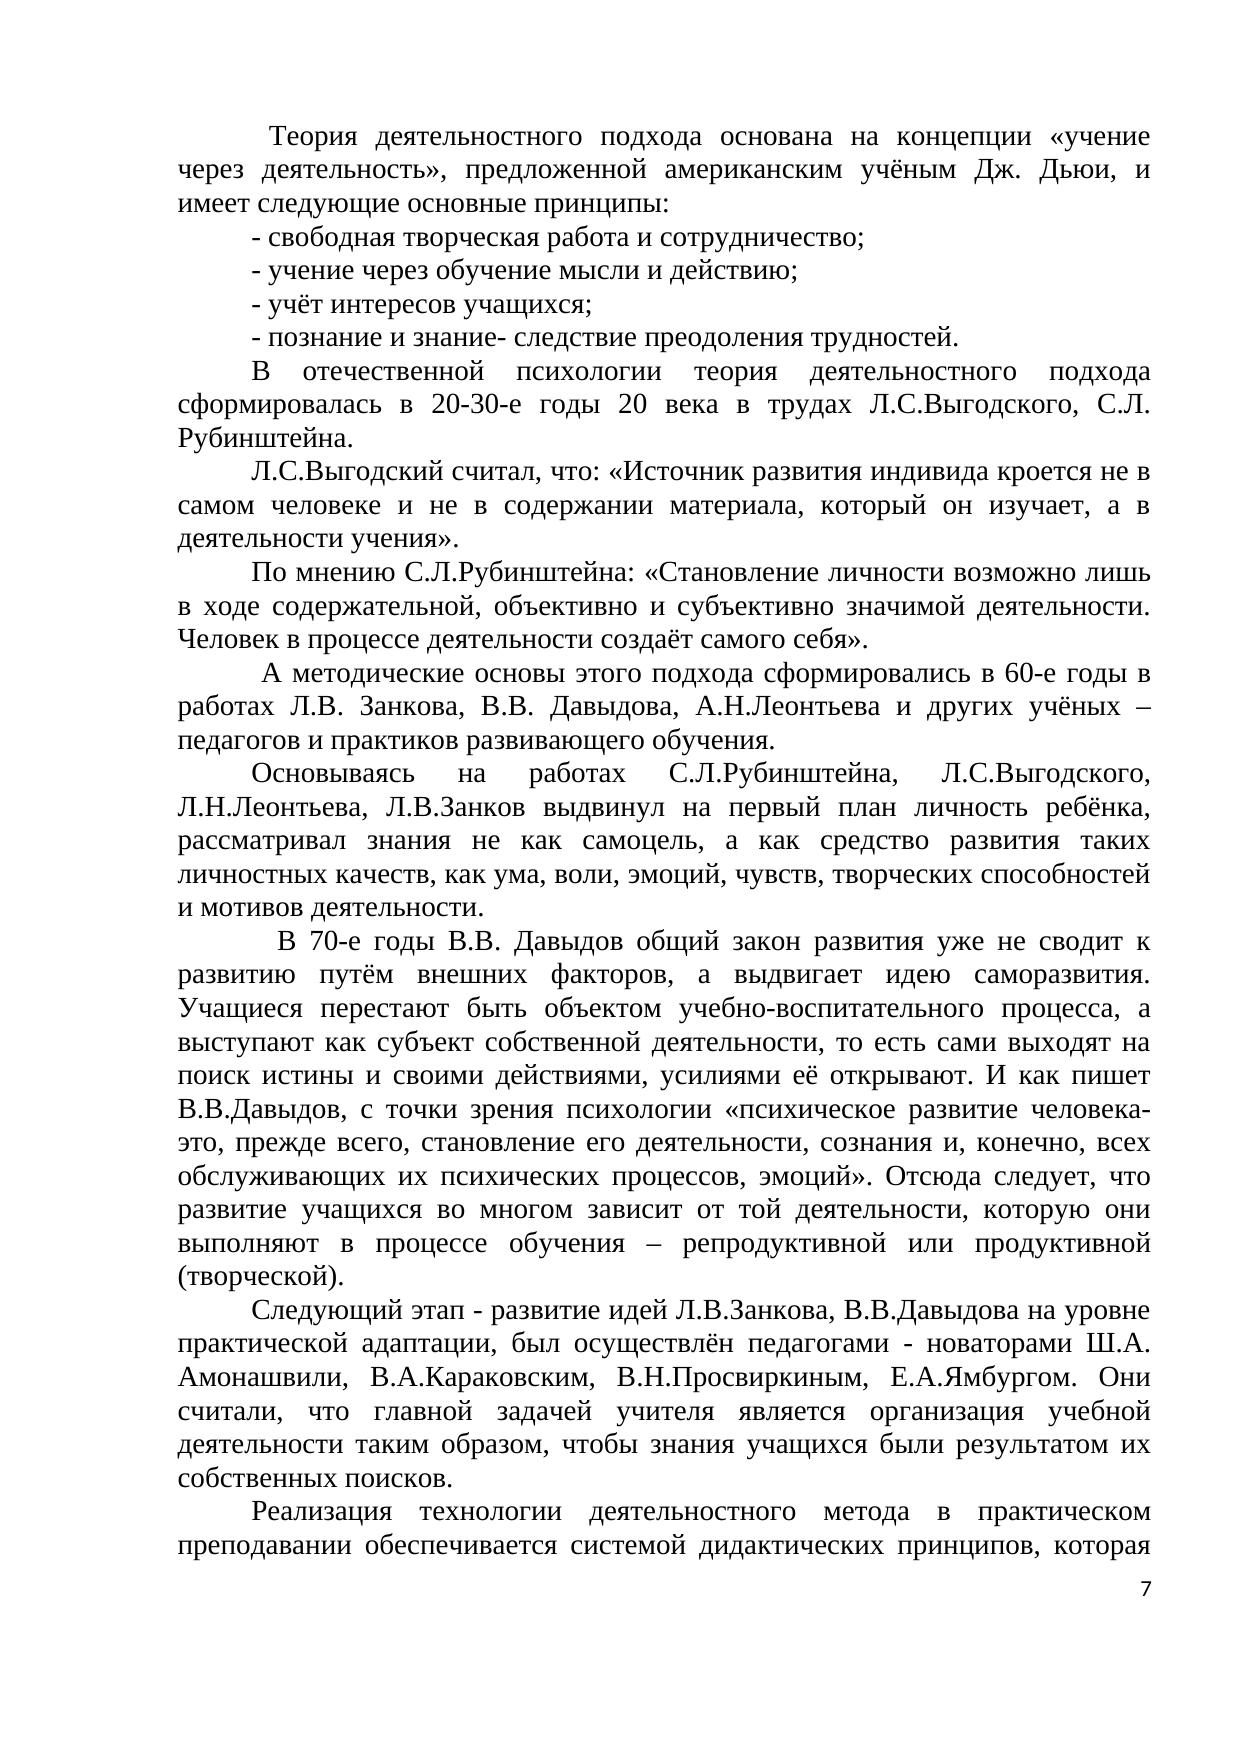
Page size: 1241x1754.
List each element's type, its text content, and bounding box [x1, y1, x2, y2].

text По мнению С.Л.Рубинштейна: «Становление личности возможно лишь в ходе содержательной, объективно и субъективно значимой деятельности. Человек в процессе деятельности создаёт самого себя». [177, 554, 1152, 655]
text Теория деятельностного подхода основана на концепции «учение через деятельность», предложенной американским учёным Дж. Дьюи, и имеет следующие основные принципы: [177, 118, 1152, 219]
text В отечественной психологии теория деятельностного подхода сформировалась в 20-30-е годы 20 века в трудах Л.С.Выгодского, С.Л. Рубинштейна. [177, 353, 1152, 453]
text - учёт интересов учащихся; [177, 286, 1152, 319]
text Л.С.Выгодский считал, что: «Источник развития индивида кроется не в самом человеке и не в содержании материала, который он изучает, а в деятельности учения». [177, 453, 1152, 554]
text - познание и знание- следствие преодоления трудностей. [177, 319, 1152, 353]
text - свободная творческая работа и сотрудничество; [177, 219, 1152, 252]
text - учение через обучение мысли и действию; [177, 252, 1152, 286]
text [177, 1493, 1152, 1560]
text А методические основы этого подхода сформировались в 60-е годы в работах Л.В. Занкова, В.В. Давыдова, А.Н.Леонтьева и других учёных – педагогов и практиков развивающего обучения. [177, 655, 1152, 755]
text Основываясь на работах С.Л.Рубинштейна, Л.С.Выгодского, Л.Н.Леонтьева, Л.В.Занков выдвинул на первый план личность ребёнка, рассматривал знания не как самоцель, а как средство развития таких личностных качеств, как ума, воли, эмоций, чувств, творческих способностей и мотивов деятельности. [177, 755, 1152, 923]
text В 70-е годы В.В. Давыдов общий закон развития уже не сводит к развитию путём внешних факторов, а выдвигает идею саморазвития. Учащиеся перестают быть объектом учебно-воспитательного процесса, а выступают как субъект собственной деятельности, то есть сами выходят на поиск истины и своими действиями, усилиями её открывают. И как пишет В.В.Давыдов, с точки зрения психологии «психическое развитие человека- это, прежде всего, становление его деятельности, сознания и, конечно, всех обслуживающих их психических процессов, эмоций». Отсюда следует, что развитие учащихся во многом зависит от той деятельности, которую они выполняют в процессе обучения – репродуктивной или продуктивной (творческой). [177, 923, 1152, 1292]
text Следующий этап - развитие идей Л.В.Занкова, В.В.Давыдова на уровне практической адаптации, был осуществлён педагогами - новаторами Ш.А. Амонашвили, В.А.Караковским, В.Н.Просвиркиным, Е.А.Ямбургом. Они считали, что главной задачей учителя является организация учебной деятельности таким образом, чтобы знания учащихся были результатом их собственных поисков. [177, 1292, 1152, 1493]
